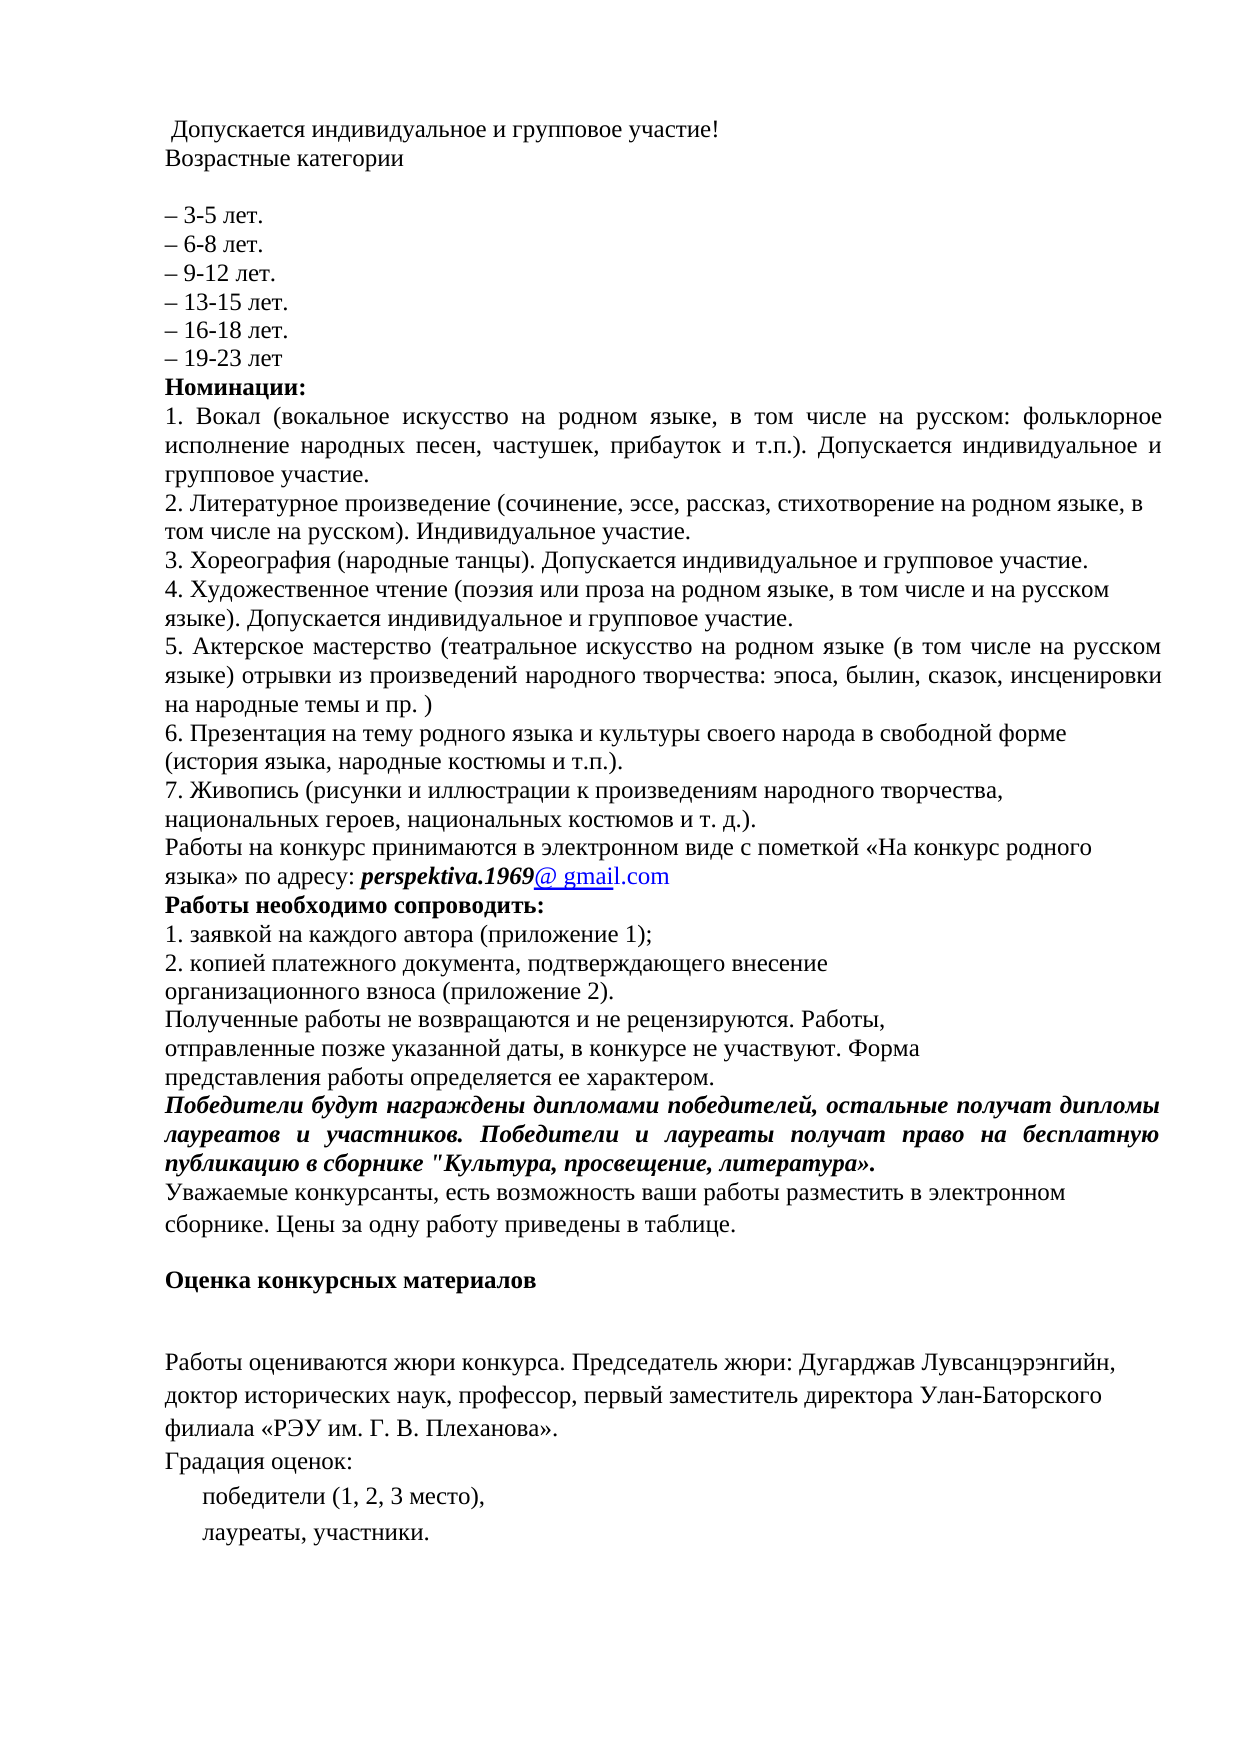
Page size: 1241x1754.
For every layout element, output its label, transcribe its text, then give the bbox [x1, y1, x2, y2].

text – 13-15 лет. [164, 287, 1163, 315]
text Уважаемые конкурсанты, есть возможность ваши работы разместить в электронном сборнике. Цены за одну работу приведены в таблице. [164, 1177, 1163, 1238]
text 2. Литературное произведение (сочинение, эссе, рассказ, стихотворение на родном языке, в том числе на русском). Индивидуальное участие. [164, 488, 1163, 545]
text – 6-8 лет. [164, 229, 1163, 258]
text 1. заявкой на каждого автора (приложение 1); [164, 919, 1163, 948]
text – 19-23 лет [164, 344, 1163, 372]
text – 9-12 лет. [164, 258, 1163, 287]
text Оценка конкурсных материалов [164, 1265, 1163, 1294]
text 5. Актерское мастерство (театральное искусство на родном языке (в том числе на русском языке) отрывки из произведений народного творчества: эпоса, былин, сказок, инсценировки на народные темы и пр. ) [164, 631, 1163, 718]
text Возрастные категории [164, 143, 1163, 172]
text 6. Презентация на тему родного языка и культуры своего народа в свободной форме (история языка, народные костюмы и т.п.). [164, 718, 1163, 775]
text 4. Художественное чтение (поэзия или проза на родном языке, в том числе и на русском языке). Допускается индивидуальное и групповое участие. [164, 574, 1163, 631]
text филиала «РЭУ им. Г. В. Плеханова». [164, 1413, 1163, 1442]
text Допускается индивидуальное и групповое участие! [171, 114, 1163, 143]
text 7. Живопись (рисунки и иллюстрации к произведениям народного творчества, национальных героев, национальных костюмов и т. д.). [164, 775, 1163, 833]
text Работы оцениваются жюри конкурса. Председатель жюри: Дугарджав Лувсанцэрэнгийн, [164, 1347, 1163, 1376]
text 3. Хореография (народные танцы). Допускается индивидуальное и групповое участие. [164, 545, 1163, 574]
text Номинации: [164, 372, 1163, 401]
text победители (1, 2, 3 место), лауреаты, участники. [202, 1481, 486, 1546]
text 1. Вокал (вокальное искусство на родном языке, в том числе на русском: фольклорное исполнение народных песен, частушек, прибауток и т.п.). Допускается индивидуальное и групповое участие. [164, 401, 1163, 488]
text Работы необходимо сопроводить: [164, 890, 1163, 918]
text Победители будут награждены дипломами победителей, остальные получат дипломы лауреатов и участников. Победители и лауреаты получат право на бесплатную публикацию в сборнике "Культура, просвещение, литература». [164, 1091, 1161, 1177]
text Градация оценок: [164, 1446, 1163, 1475]
text – 3-5 лет. [164, 200, 1163, 229]
text доктор исторических наук, профессор, первый заместитель директора Улан-Баторского [164, 1380, 1163, 1409]
text Полученные работы не возвращаются и не рецензируются. Работы, отправленные позже указанной даты, в конкурсе не участвуют. Форма представления работы определяется ее характером. [164, 1005, 1040, 1091]
text 2. копией платежного документа, подтверждающего внесение организационного взноса (приложение 2). [164, 948, 1026, 1005]
text Работы на конкурс принимаются в электронном виде с пометкой «На конкурс родного языка» по адресу: perspektiva.1969@ gmail.com [164, 833, 1163, 890]
text – 16-18 лет. [164, 315, 1163, 344]
